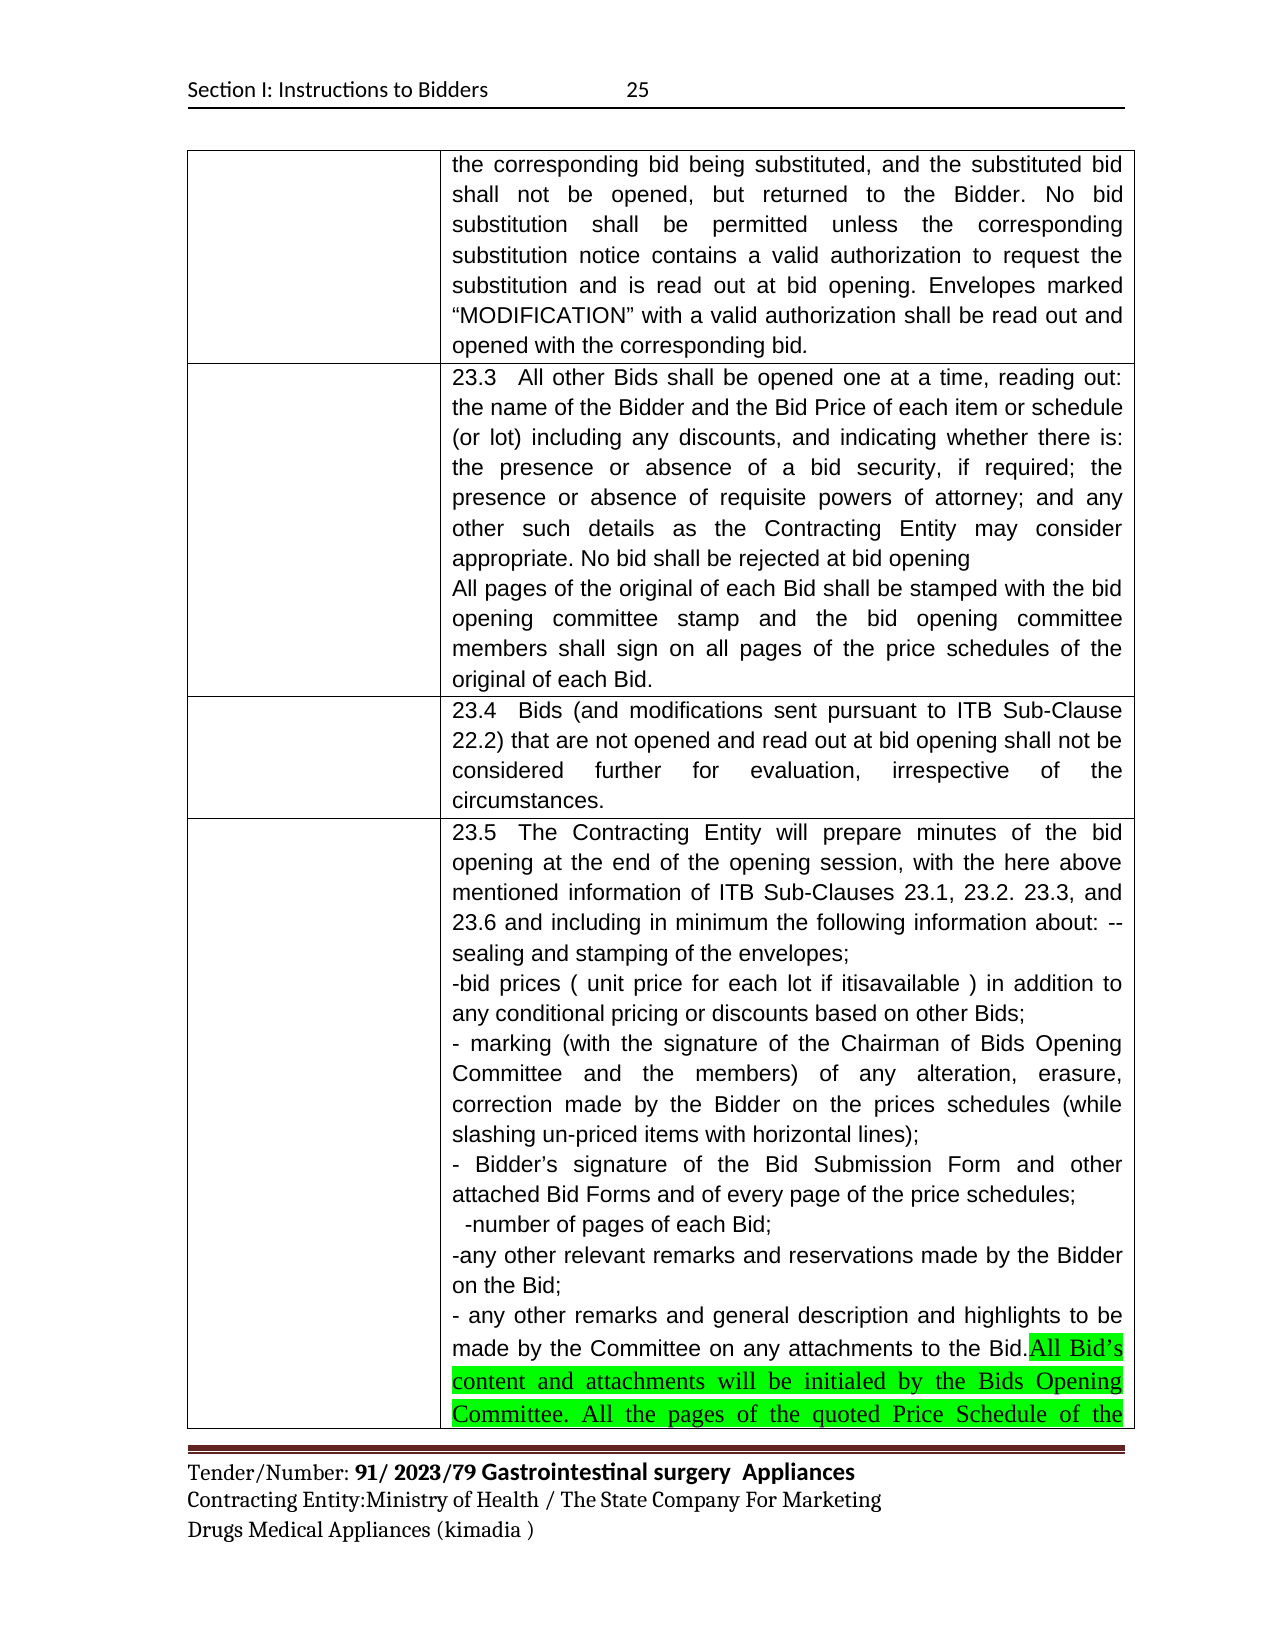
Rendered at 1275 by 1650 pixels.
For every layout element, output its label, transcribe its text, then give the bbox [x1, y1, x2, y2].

table_cell [188, 364, 440, 696]
table_cell [188, 151, 440, 362]
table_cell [441, 151, 1134, 362]
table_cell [441, 819, 1134, 1427]
table_cell [188, 697, 440, 818]
table_cell [188, 819, 440, 1427]
table_cell 23.4 Bids (and modifications sent pursuant to ITB Sub-Clause 22.2) that are not opened and read out at bid opening shall not be considered further for evaluation, irrespective of the circumstances. [441, 697, 1134, 818]
table_cell 23.3 All other Bids shall be opened one at a time, reading out: the name of the Bidder and the Bid Price of each item or schedule (or lot) including any discounts, and indicating whether there is: the presence or absence of a bid security, if required; the presence or absence of requisite powers of attorney; and any other such details as the Contracting Entity may consider appropriate. No bid shall be rejected at bid opening All pages of the original of each Bid shall be stamped with the bid opening committee stamp and the bid opening committee members shall sign on all pages of the price schedules of the original of each Bid. [441, 364, 1134, 696]
